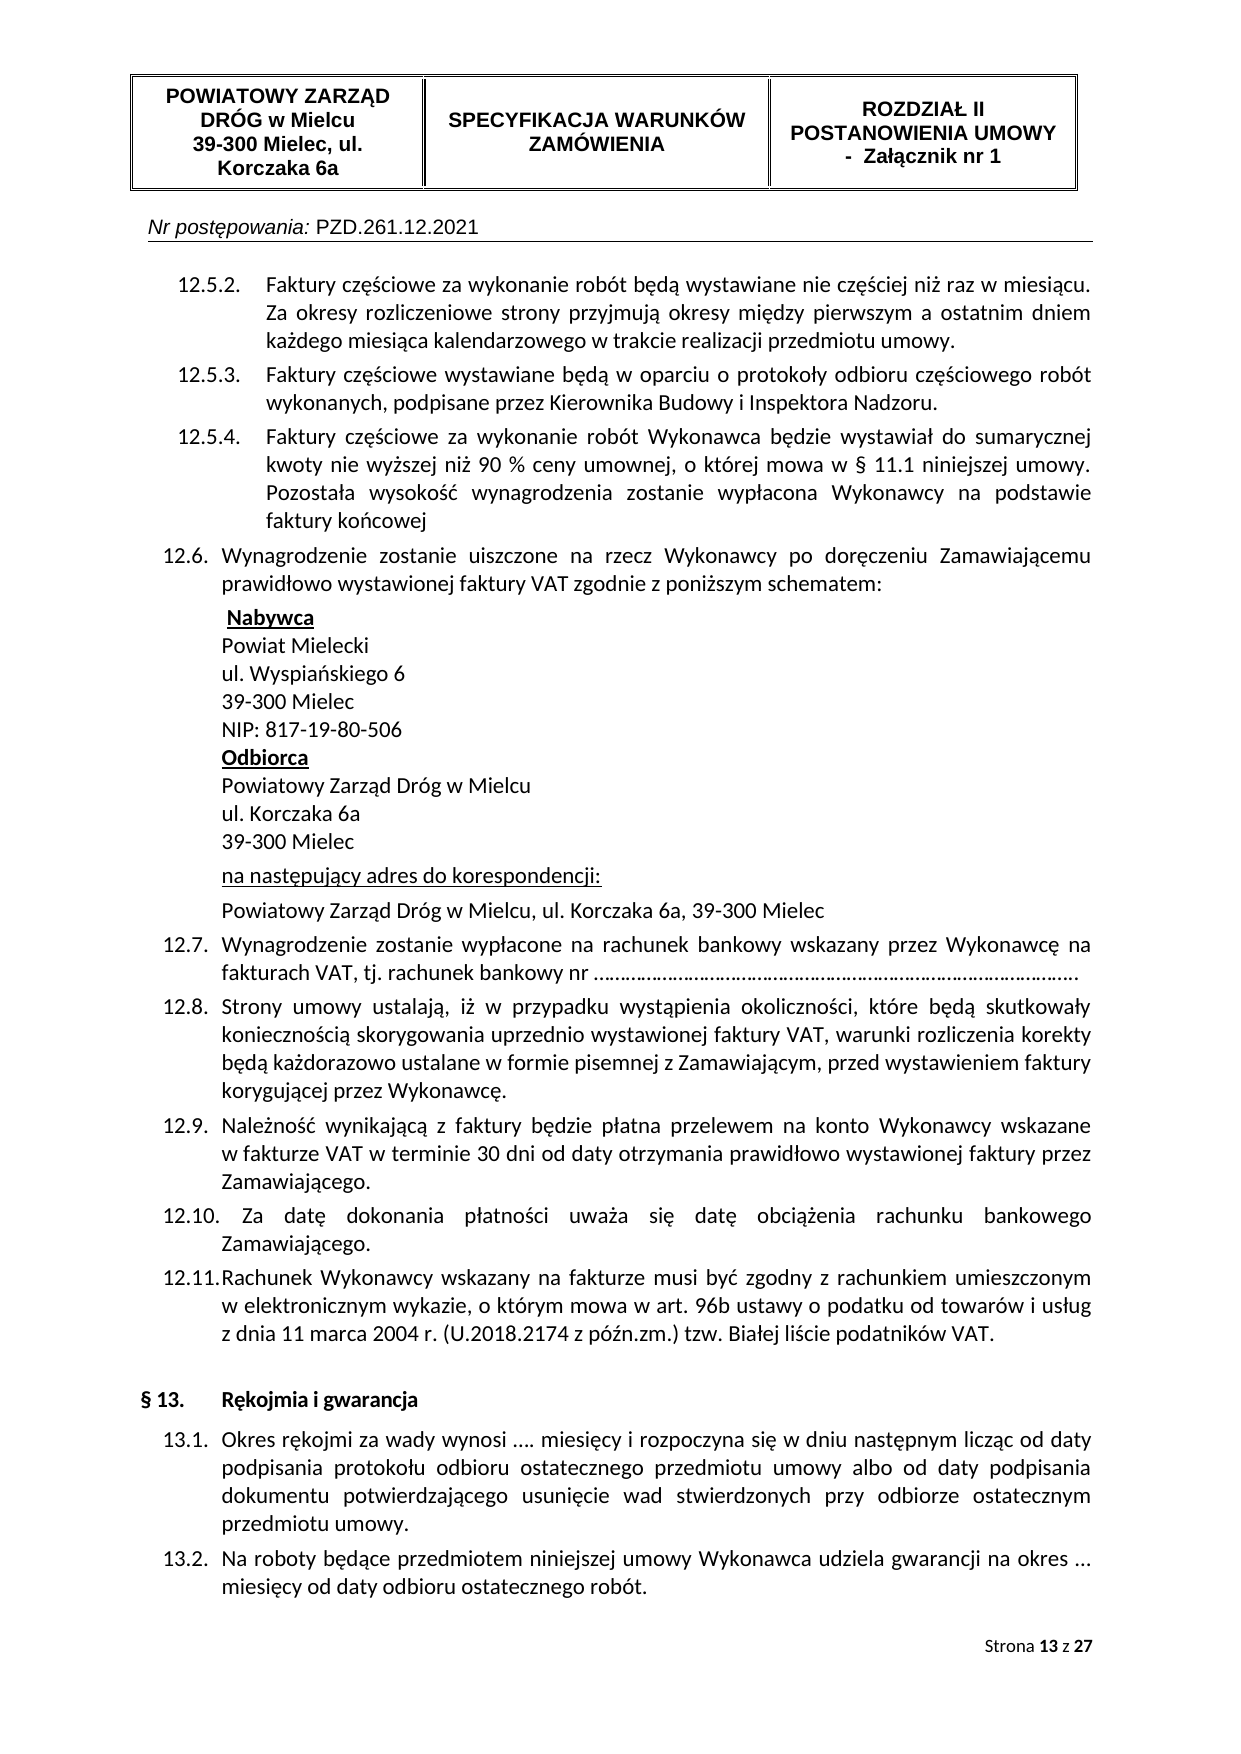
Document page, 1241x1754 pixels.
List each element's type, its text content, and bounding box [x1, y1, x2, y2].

subtitle Na roboty będące przedmiotem niniejszej umowy Wykonawca udziela gwarancji na okres … miesięcy od daty odbioru ostatecznego robót. [162, 1544, 1093, 1600]
text Nabywca [192, 603, 1093, 631]
text na następujący adres do korespondencji: [221, 862, 1093, 889]
subtitle Faktury częściowe za wykonanie robót będą wystawiane nie częściej niż raz w miesiącu. Za okresy rozliczeniowe strony przyjmują okresy między pierwszym a ostatnim dniem każdego miesiąca kalendarzowego w trakcie realizacji przedmiotu umowy. [177, 270, 1093, 354]
subtitle Wynagrodzenie zostanie uiszczone na rzecz Wykonawcy po doręczeniu Zamawiającemu prawidłowo wystawionej faktury VAT zgodnie z poniższym schematem: [162, 541, 1093, 597]
subtitle Rachunek Wykonawcy wskazany na fakturze musi być zgodny z rachunkiem umieszczonym w elektronicznym wykazie, o którym mowa w art. 96b ustawy o podatku od towarów i usług z dnia 11 marca 2004 r. (U.2018.2174 z późn.zm.) tzw. Białej liście podatników VAT. [162, 1263, 1093, 1347]
text 39-300 Mielec [192, 827, 1093, 855]
text Powiatowy Zarząd Dróg w Mielcu [192, 771, 1093, 799]
subtitle Rękojmia i gwarancja [162, 1385, 1093, 1413]
subtitle Powiatowy Zarząd Dróg w Mielcu, ul. Korczaka 6a, 39-300 Mielec [221, 896, 1093, 924]
subtitle Należność wynikającą z faktury będzie płatna przelewem na konto Wykonawcy wskazane w fakturze VAT w terminie 30 dni od daty otrzymania prawidłowo wystawionej faktury przez Zamawiającego. [162, 1111, 1093, 1195]
subtitle Faktury częściowe wystawiane będą w oparciu o protokoły odbioru częściowego robót wykonanych, podpisane przez Kierownika Budowy i Inspektora Nadzoru. [177, 360, 1093, 416]
subtitle Faktury częściowe za wykonanie robót Wykonawca będzie wystawiał do sumarycznej kwoty nie wyższej niż 90 % ceny umownej, o której mowa w § 11.1 niniejszej umowy. Pozostała wysokość wynagrodzenia zostanie wypłacona Wykonawcy na podstawie faktury końcowej [177, 422, 1093, 534]
subtitle Za datę dokonania płatności uważa się datę obciążenia rachunku bankowego Zamawiającego. [162, 1201, 1093, 1257]
text ul. Wyspiańskiego 6 [192, 659, 1093, 687]
text NIP: 817-19-80-506 [192, 715, 1093, 743]
text ul. Korczaka 6a [192, 799, 1093, 827]
subtitle Okres rękojmi za wady wynosi …. miesięcy i rozpoczyna się w dniu następnym licząc od daty podpisania protokołu odbioru ostatecznego przedmiotu umowy albo od daty podpisania dokumentu potwierdzającego usunięcie wad stwierdzonych przy odbiorze ostatecznym przedmiotu umowy. [162, 1425, 1093, 1537]
subtitle Strony umowy ustalają, iż w przypadku wystąpienia okoliczności, które będą skutkowały koniecznością skorygowania uprzednio wystawionej faktury VAT, warunki rozliczenia korekty będą każdorazowo ustalane w formie pisemnej z Zamawiającym, przed wystawieniem faktury korygującej przez Wykonawcę. [162, 992, 1093, 1104]
text Odbiorca [192, 743, 1093, 771]
text 39-300 Mielec [192, 687, 1093, 715]
subtitle Wynagrodzenie zostanie wypłacone na rachunek bankowy wskazany przez Wykonawcę na fakturach VAT, tj. rachunek bankowy nr ……………………………………………………………………………….. [162, 930, 1093, 986]
text Powiat Mielecki [192, 631, 1093, 659]
